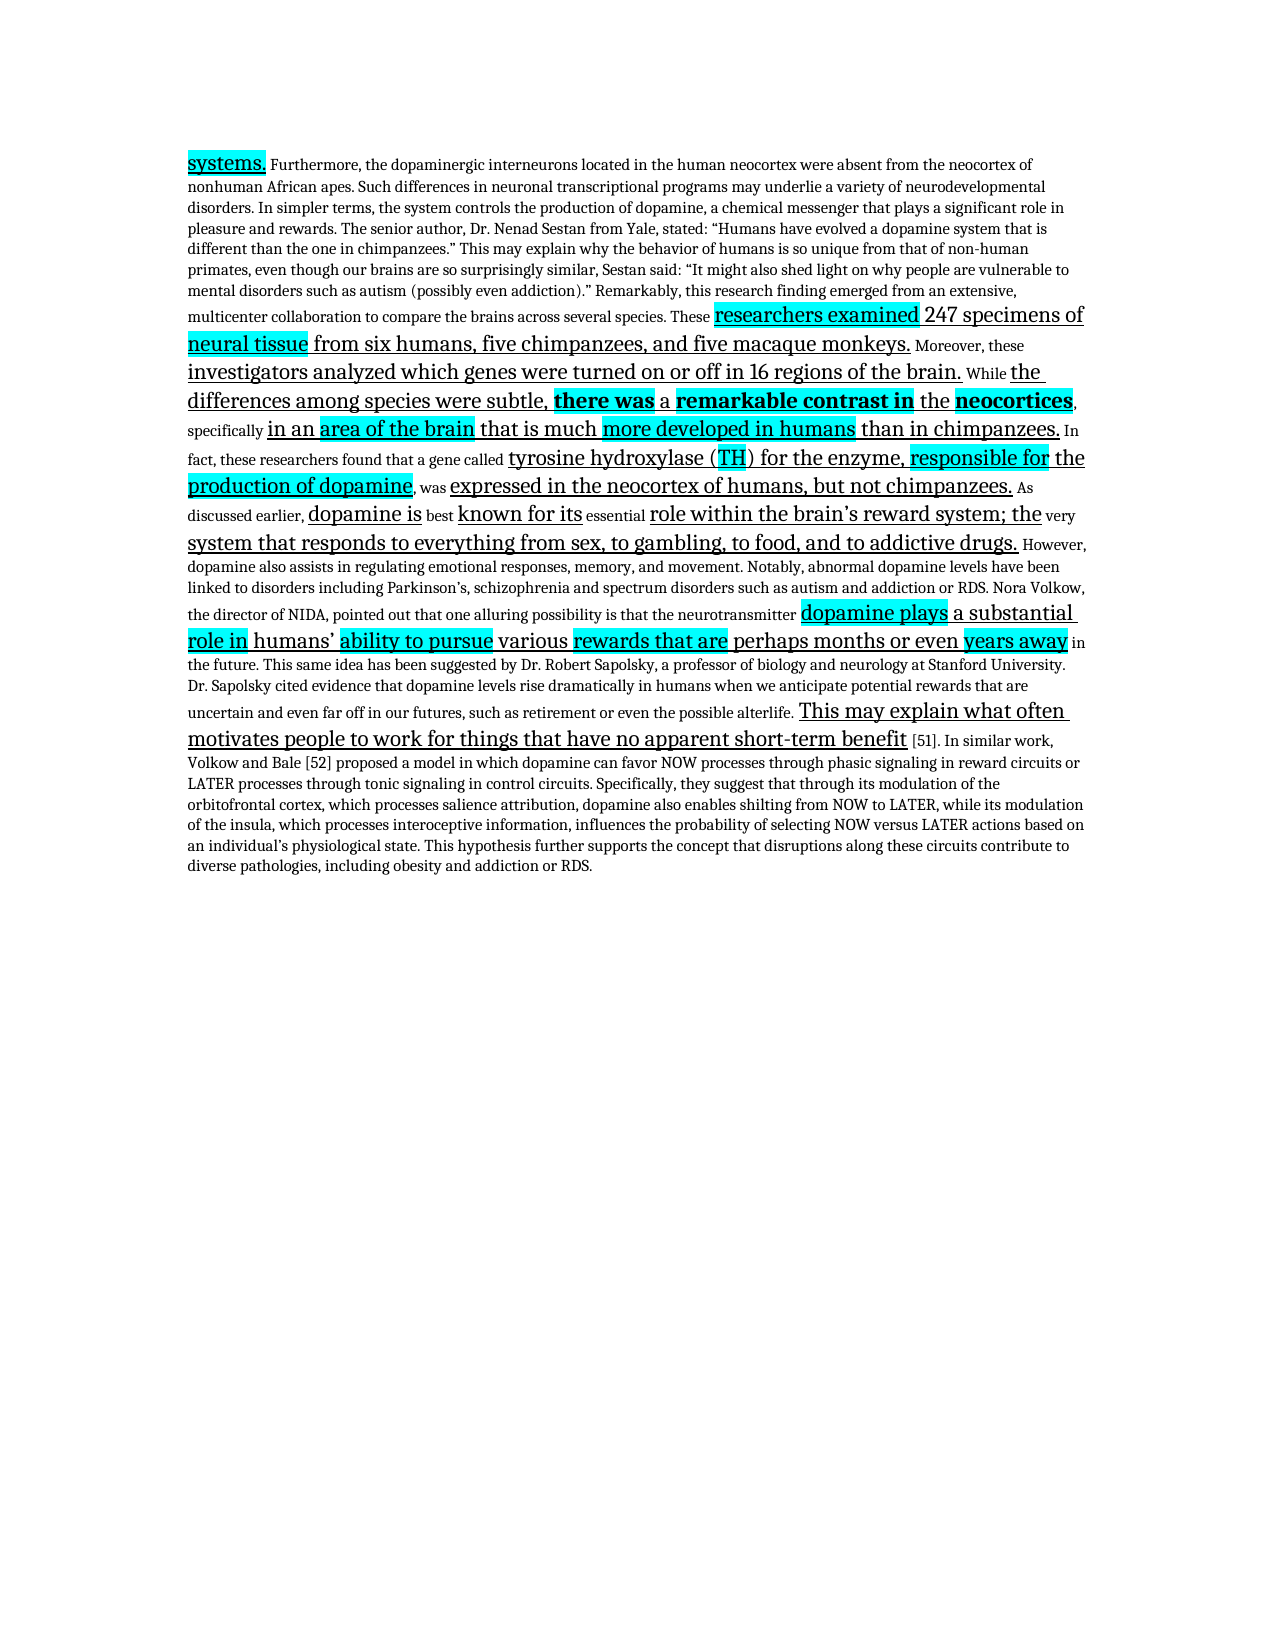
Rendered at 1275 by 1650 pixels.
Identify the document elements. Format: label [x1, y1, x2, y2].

text [187, 150, 1087, 876]
